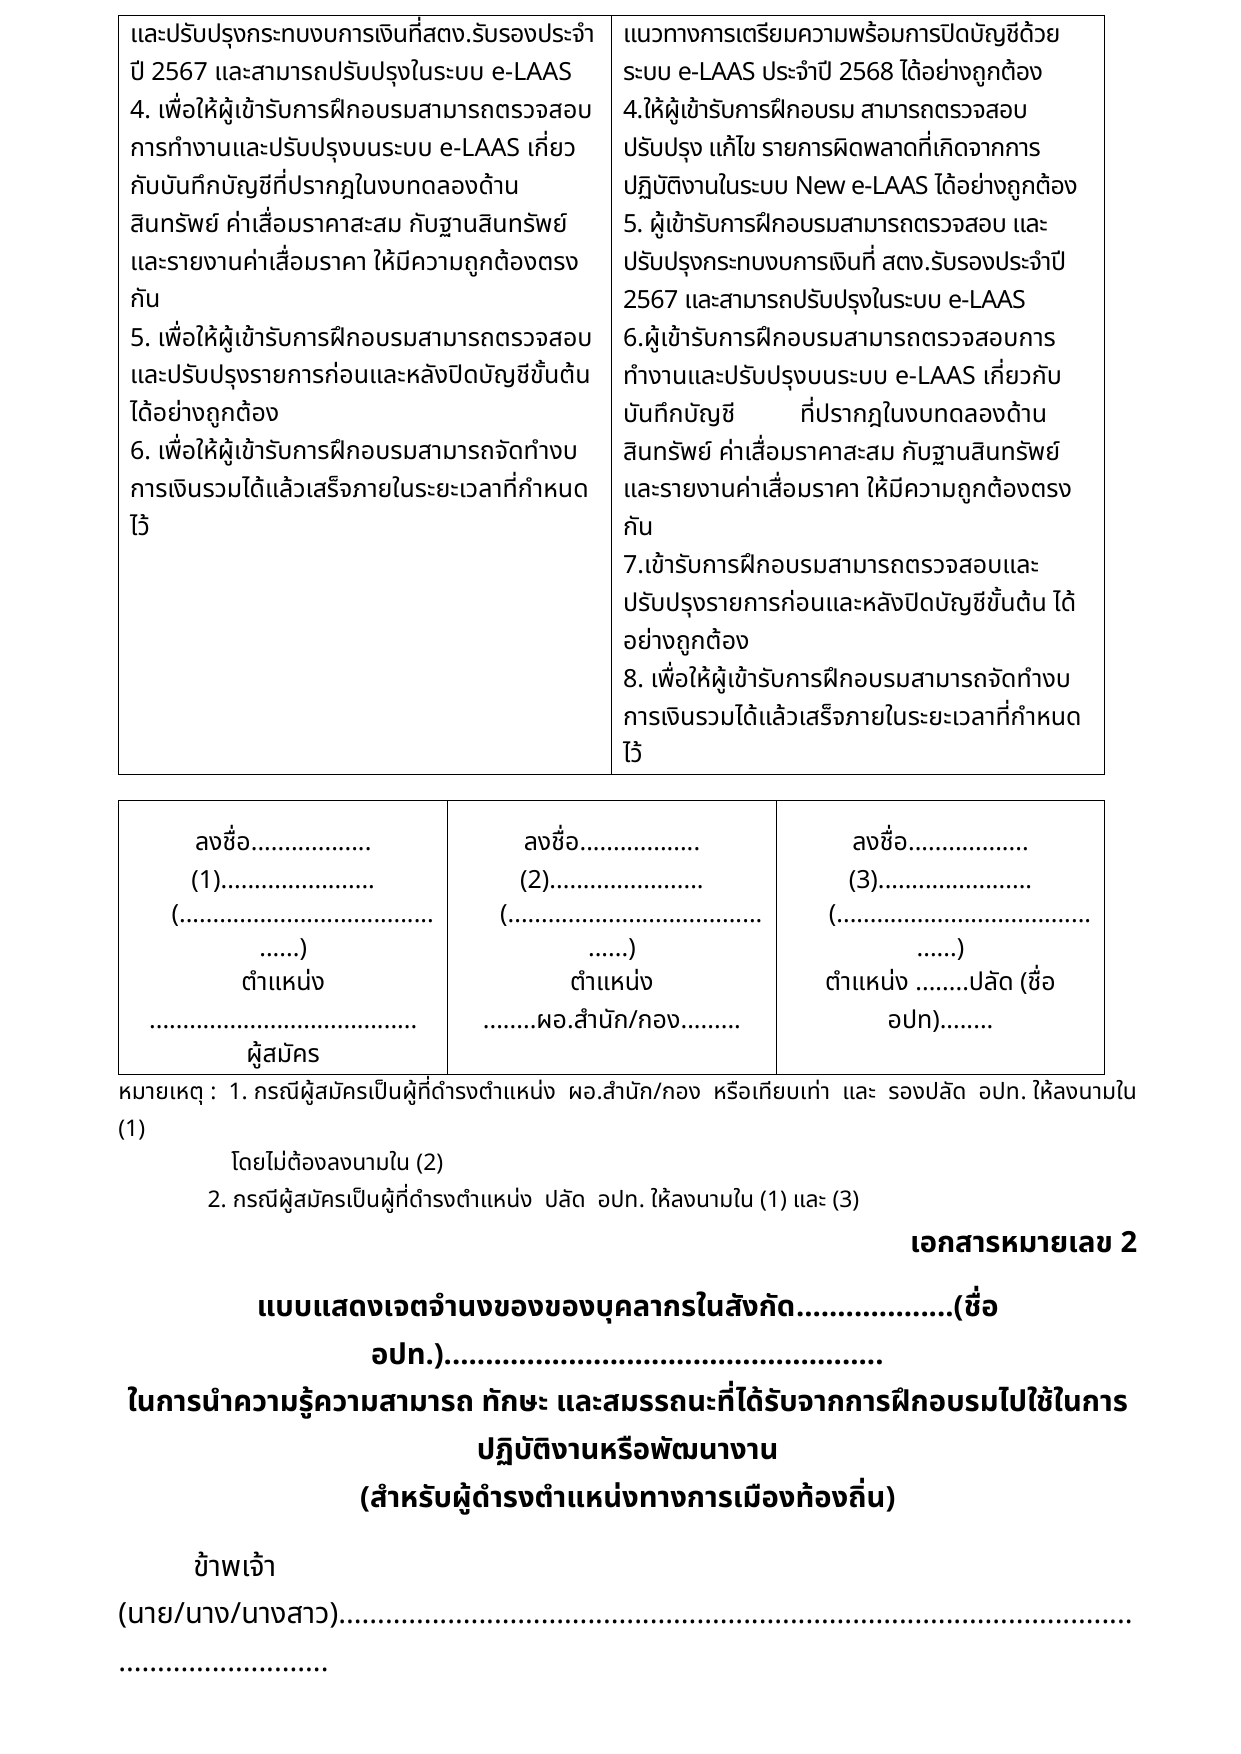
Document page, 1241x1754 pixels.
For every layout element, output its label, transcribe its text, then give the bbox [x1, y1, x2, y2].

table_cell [612, 16, 1104, 774]
table_header ลงชื่อ..................(2)....................... (............................................) ตำแหน่ง ........ผอ.สำนัก/กอง......... [448, 801, 776, 1074]
text เอกสารหมายเลข 2 [118, 1221, 1137, 1265]
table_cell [119, 16, 611, 774]
text ข้าพเจ้า (นาย/นาง/นางสาว)................................................................................................................................. [118, 1545, 1137, 1680]
text แบบแสดงเจตจำนงของของบุคลากรในสังกัด...................(ชื่อ อปท.)..................................................... [118, 1285, 1137, 1377]
text หมายเหตุ : 1. กรณีผู้สมัครเป็นผู้ที่ดำรงตำแหน่ง ผอ.สำนัก/กอง หรือเทียบเท่า และ รองปลัด อปท. ให้ลงนามใน (1) [118, 1075, 1137, 1143]
table_header ลงชื่อ..................(3)....................... (............................................) ตำแหน่ง ........ปลัด (ชื่อ อปท)........ [777, 801, 1104, 1074]
table_header ลงชื่อ..................(1)....................... (............................................) ตำแหน่ง ........................................ ผู้สมัคร [119, 801, 447, 1074]
text 2. กรณีผู้สมัครเป็นผู้ที่ดำรงตำแหน่ง ปลัด อปท. ให้ลงนามใน (1) และ (3) [118, 1183, 1137, 1218]
text โดยไม่ต้องลงนามใน (2) [118, 1146, 1137, 1181]
text ในการนำความรู้ความสามารถ ทักษะ และสมรรถนะที่ได้รับจากการฝึกอบรมไปใช้ในการปฏิบัติงานหรือพัฒนางาน [118, 1381, 1137, 1472]
text (สำหรับผู้ดำรงตำแหน่งทางการเมืองท้องถิ่น) [118, 1476, 1137, 1520]
